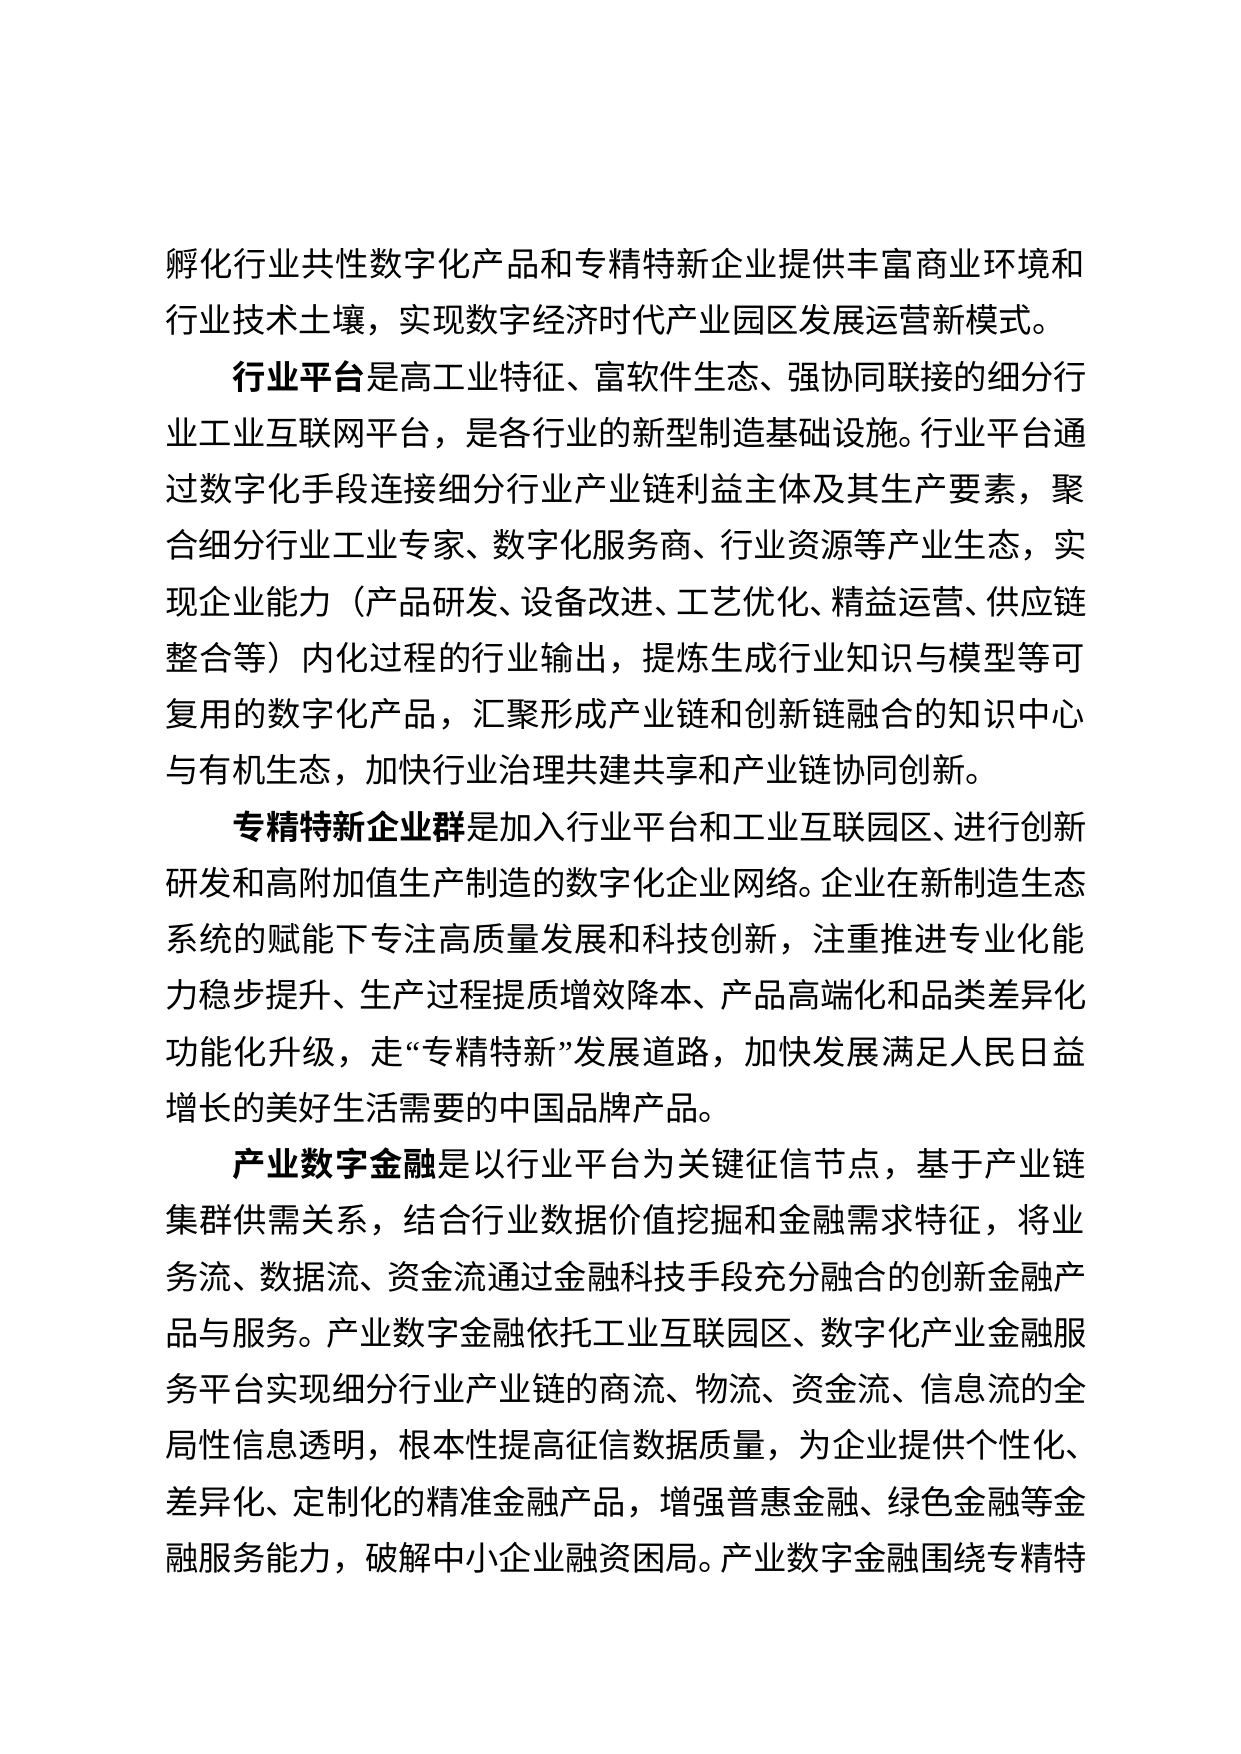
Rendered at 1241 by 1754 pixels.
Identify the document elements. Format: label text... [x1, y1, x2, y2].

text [165, 1188, 1087, 1582]
text 专精特新企业群是加入行业平台和工业互联园区、进行创新研发和高附加值生产制造的数字化企业网络。企业在新制造生态系统的赋能下专注高质量发展和科技创新，注重推进专业化能力稳步提升、生产过程提质增效降本、产品高端化和品类差异化功能化升级，走“专精特新”发展道路，加快发展满足人民日益增长的美好生活需要的中国品牌产品。 [165, 850, 1087, 1188]
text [165, 232, 1087, 400]
text 行业平台是高工业特征、富软件生态、强协同联接的细分行业工业互联网平台，是各行业的新型制造基础设施。行业平台通过数字化手段连接细分行业产业链利益主体及其生产要素，聚合细分行业工业专家、数字化服务商、行业资源等产业生态，实现企业能力（产品研发、设备改进、工艺优化、精益运营、供应链整合等）内化过程的行业输出，提炼生成行业知识与模型等可复用的数字化产品，汇聚形成产业链和创新链融合的知识中心与有机生态，加快行业治理共建共享和产业链协同创新。 [165, 400, 1087, 850]
